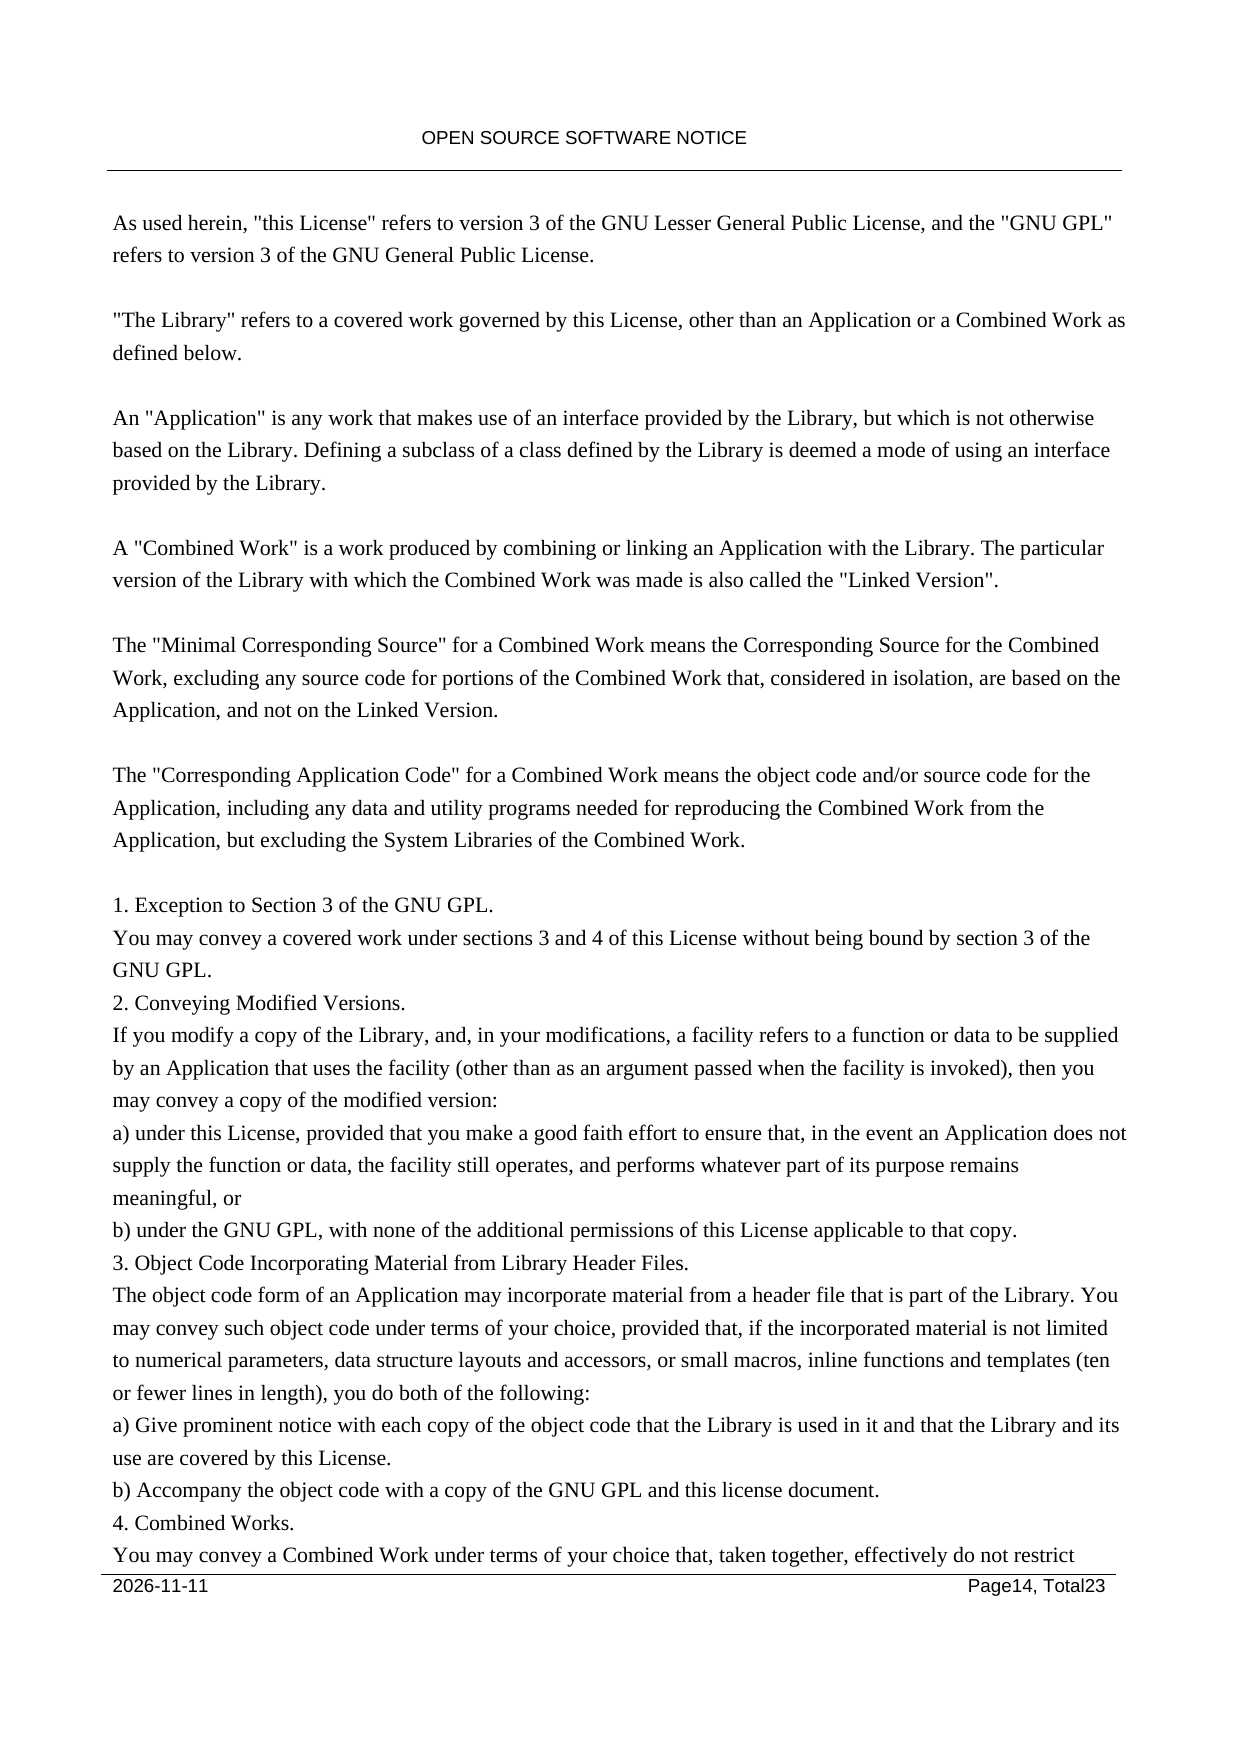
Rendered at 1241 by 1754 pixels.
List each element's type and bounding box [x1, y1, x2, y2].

text [112, 206, 1128, 1571]
